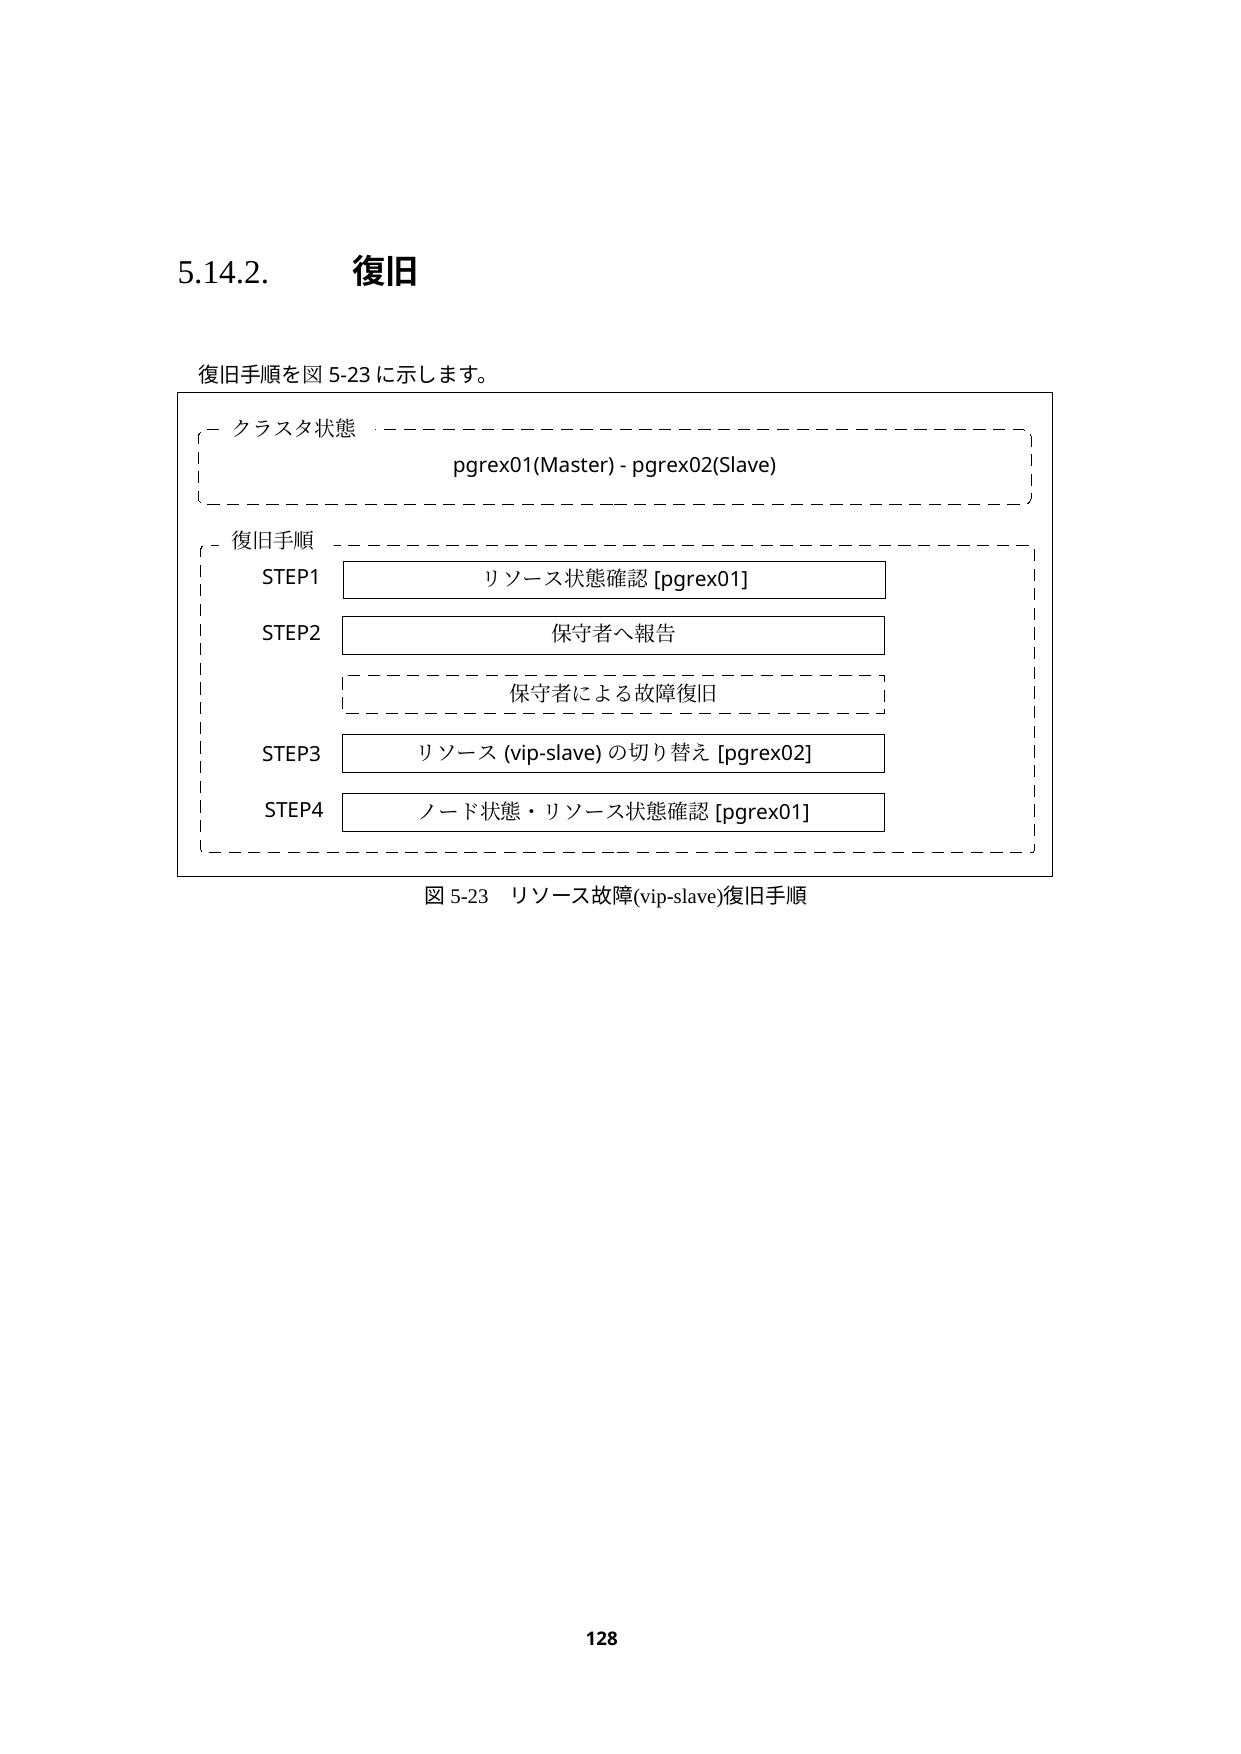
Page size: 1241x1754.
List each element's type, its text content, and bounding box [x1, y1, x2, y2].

subtitle 復旧 [177, 232, 1063, 307]
